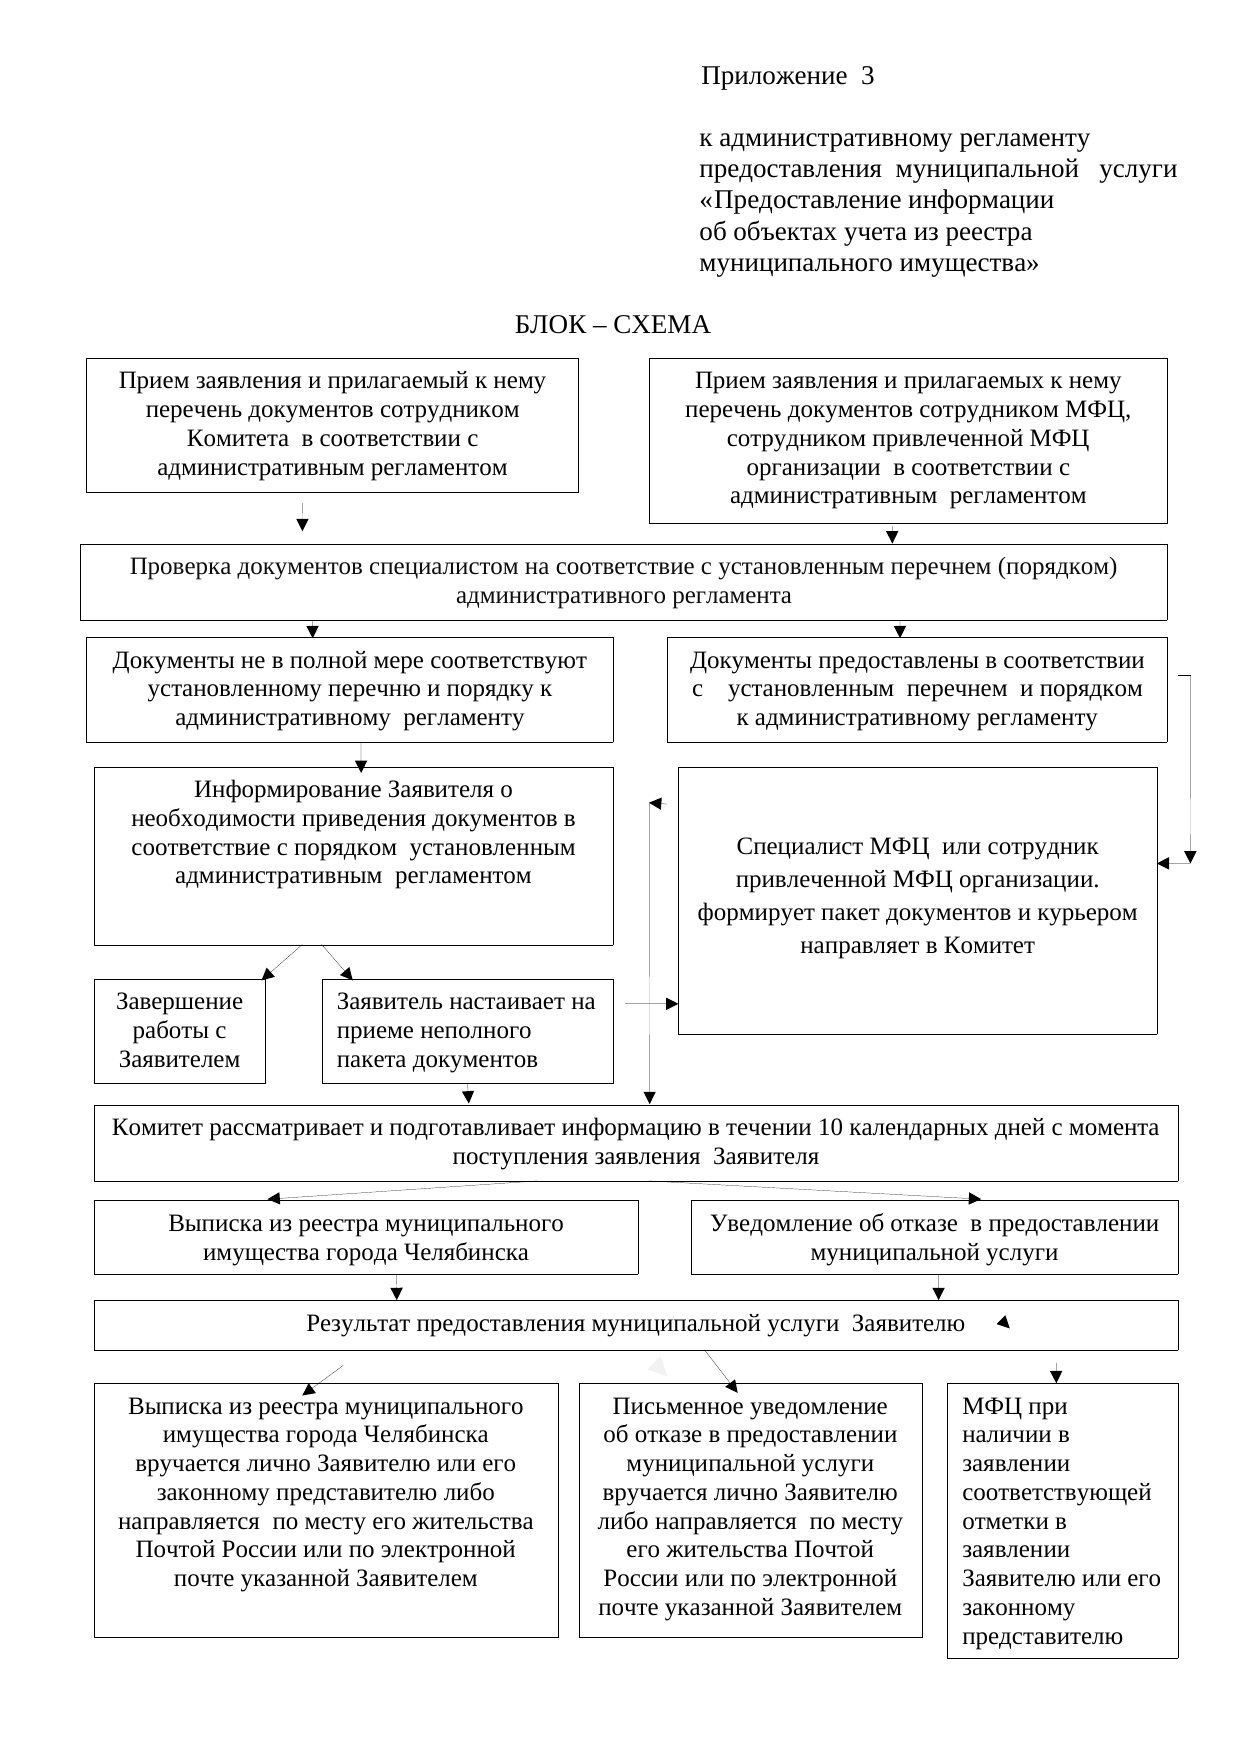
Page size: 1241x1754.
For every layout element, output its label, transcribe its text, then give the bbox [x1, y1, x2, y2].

text БЛОК – СХЕМА [29, 308, 1196, 339]
text «Предоставление информации [118, 184, 1181, 215]
text к административному регламенту [118, 121, 1181, 152]
text об объектах учета из реестра [118, 215, 1181, 246]
text Приложение 3 [118, 59, 1181, 90]
text предоставления муниципальной услуги [118, 152, 1181, 184]
text муниципального имущества» [118, 246, 1181, 277]
